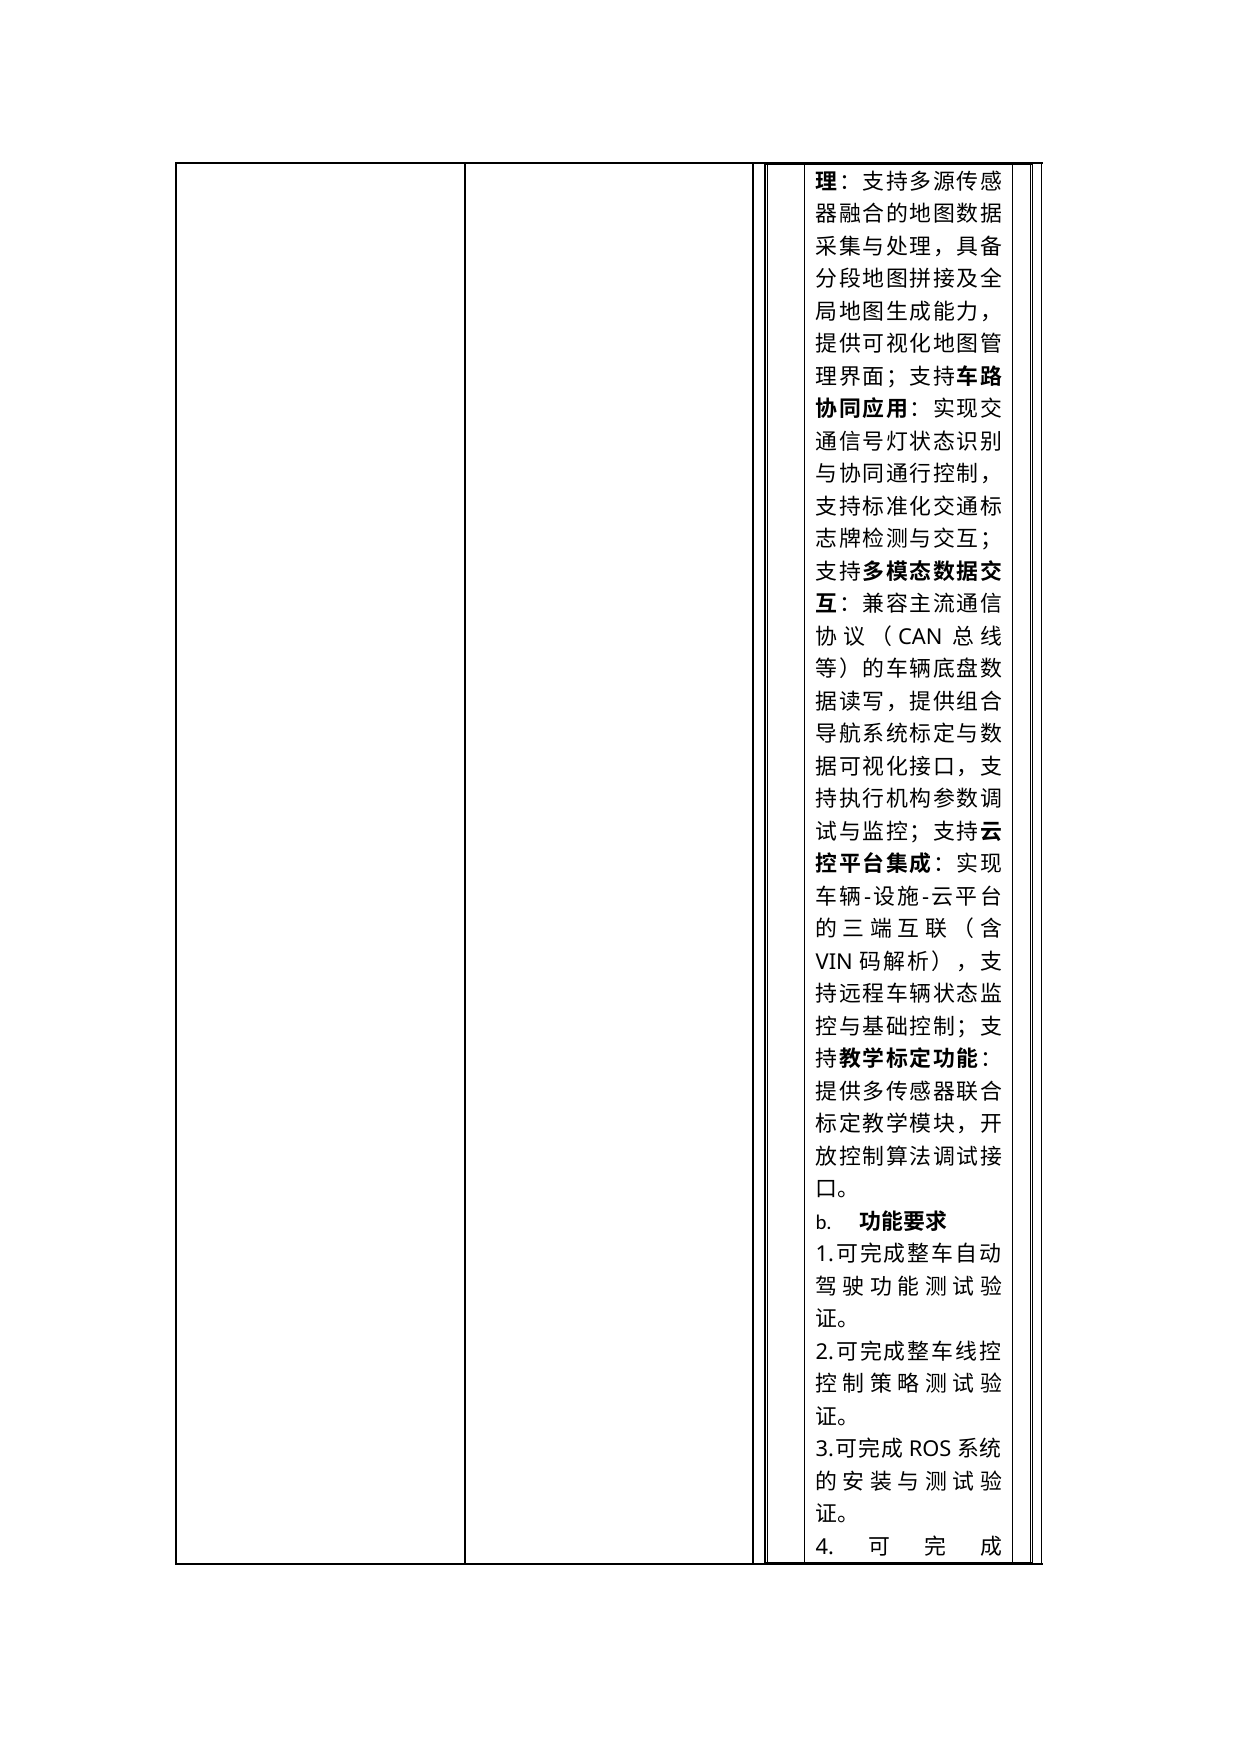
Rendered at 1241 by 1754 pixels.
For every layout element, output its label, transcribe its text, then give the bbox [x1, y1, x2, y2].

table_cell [768, 165, 804, 1562]
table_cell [754, 164, 764, 1563]
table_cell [1033, 164, 1041, 1563]
table_cell [466, 164, 752, 1563]
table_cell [1013, 165, 1030, 1562]
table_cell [805, 165, 1012, 1562]
table_cell 1 [177, 164, 464, 1563]
